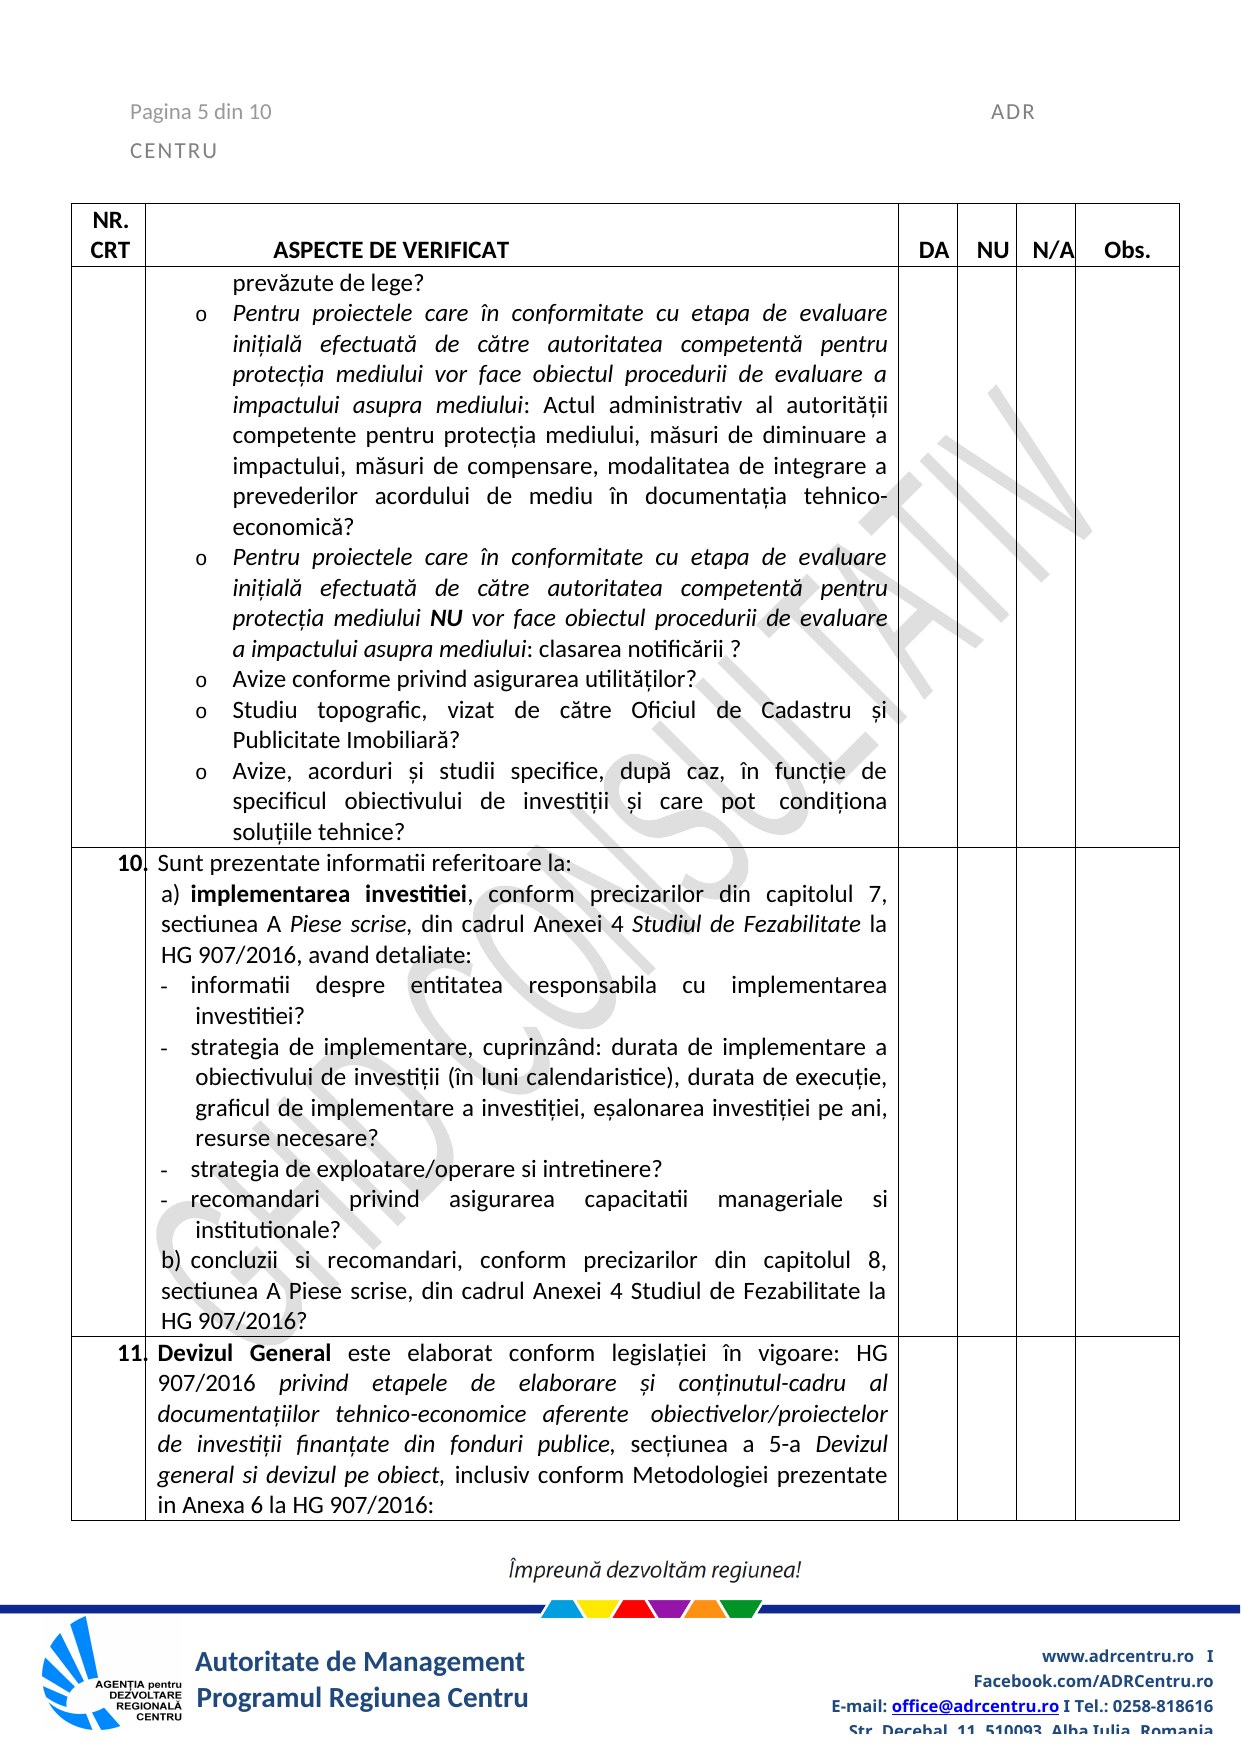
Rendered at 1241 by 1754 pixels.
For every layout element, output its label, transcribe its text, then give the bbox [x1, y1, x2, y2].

table_cell [958, 848, 1016, 1336]
table_header ASPECTE DE VERIFICAT [146, 204, 898, 266]
table_cell [72, 267, 145, 847]
table_cell [899, 267, 957, 847]
table_header NR. CRT [72, 204, 145, 266]
table_cell [1017, 848, 1075, 1336]
picture [574, 1600, 1241, 1618]
table_cell [1076, 267, 1179, 847]
table_cell [958, 1337, 1016, 1520]
table_cell [958, 267, 1016, 847]
table_cell [899, 1337, 957, 1520]
picture [495, 1556, 814, 1583]
table_cell [1076, 1337, 1179, 1520]
picture [0, 1600, 550, 1730]
table_header N/A [1017, 204, 1075, 266]
table_header NU [958, 204, 1016, 266]
table_cell [1017, 267, 1075, 847]
table_cell [1076, 848, 1179, 1336]
table_cell [72, 848, 145, 1336]
table_cell [899, 848, 957, 1336]
table_header DA [899, 204, 957, 266]
table_cell [1017, 1337, 1075, 1520]
table_header Obs. [1076, 204, 1179, 266]
table_cell Sunt prezentate informatii referitoare la: implementarea investitiei, conform precizarilor din capitolul 7, sectiunea A Piese scrise, din cadrul Anexei 4 Studiul de Fezabilitate la HG 907/2016, avand detaliate: informatii despre entitatea responsabila cu implementarea investitiei? strategia de implementare, cuprinzând: durata de implementare a obiectivului de investiţii (în luni calendaristice), durata de execuţie, graficul de implementare a investiţiei, eşalonarea investiţiei pe ani, resurse necesare? strategia de exploatare/operare si intretinere? recomandari privind asigurarea capacitatii manageriale si institutionale? concluzii si recomandari, conform precizarilor din capitolul 8, sectiunea A Piese scrise, din cadrul Anexei 4 Studiul de Fezabilitate la HG 907/2016? [146, 848, 898, 1336]
table_cell [72, 1337, 145, 1520]
